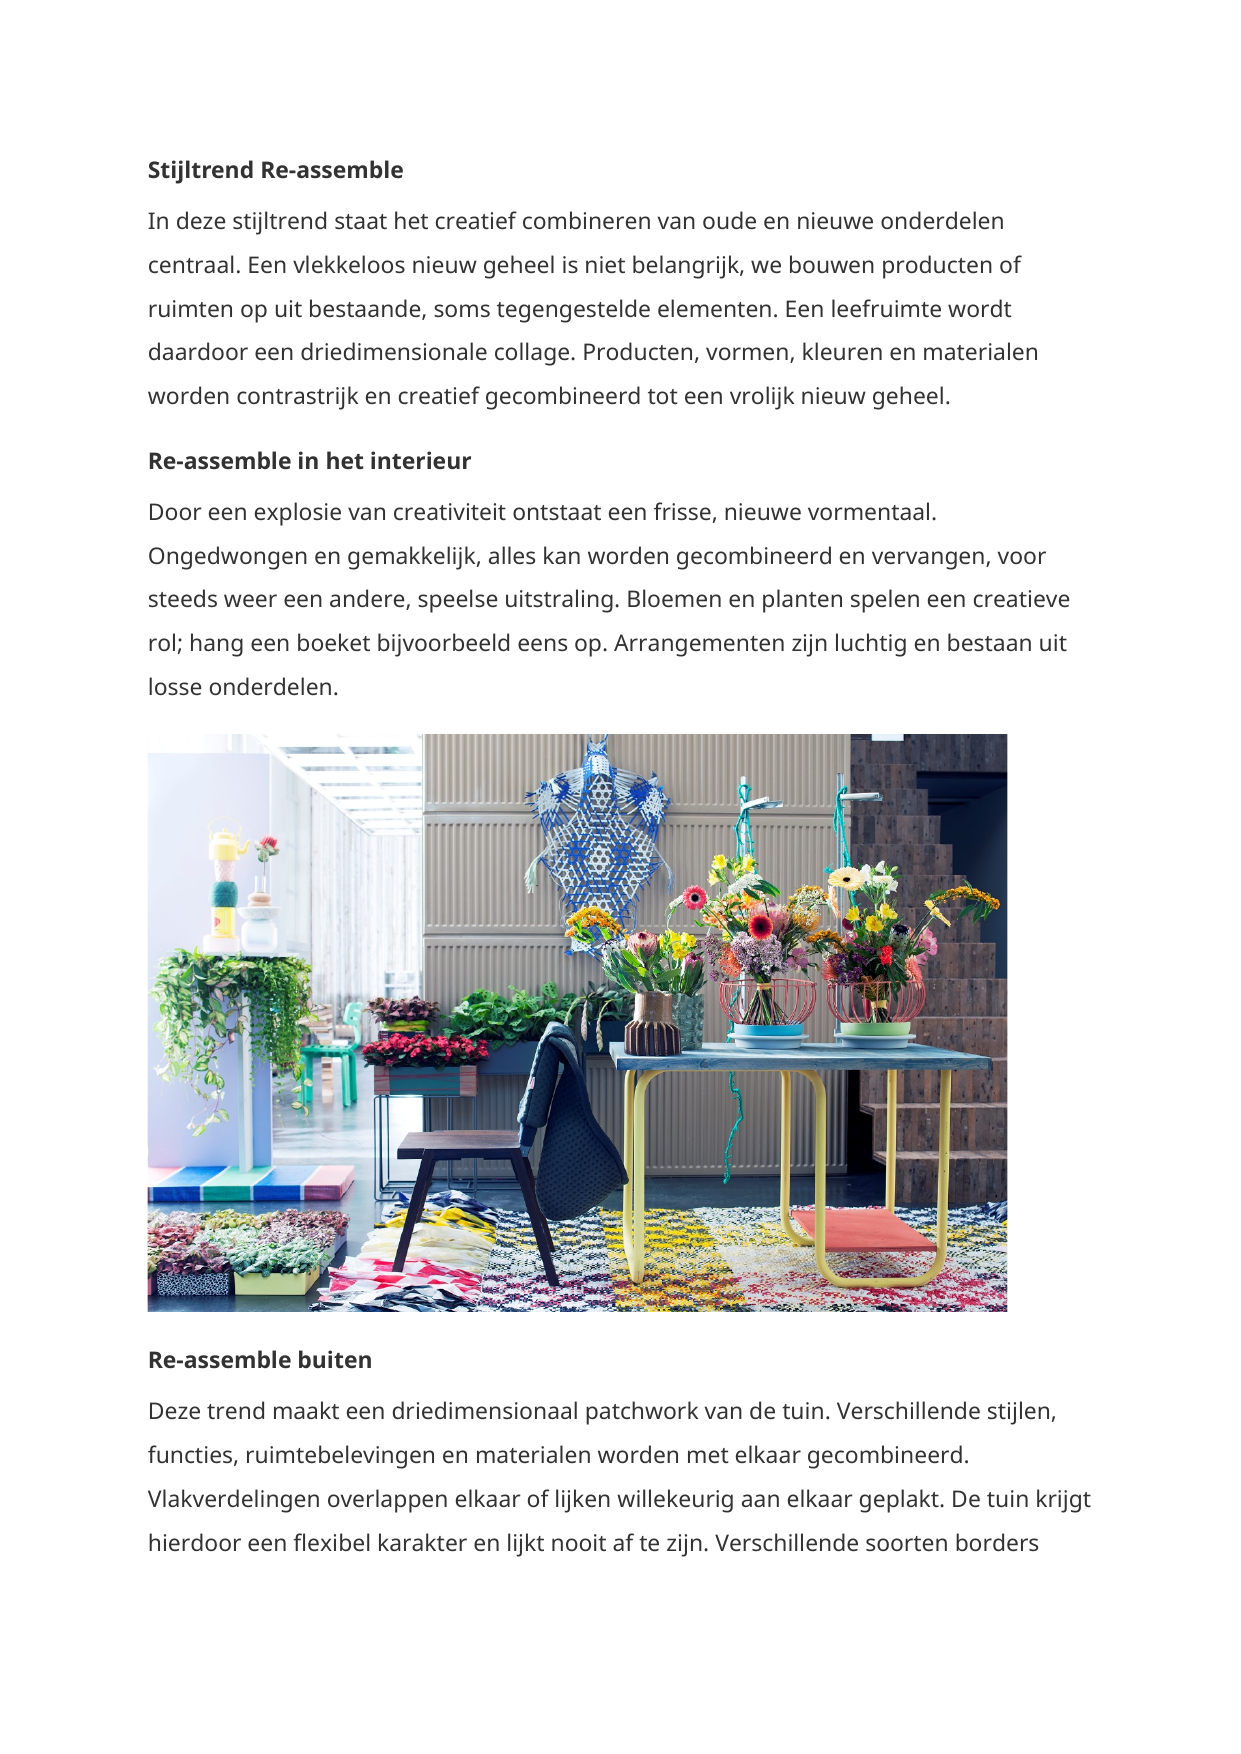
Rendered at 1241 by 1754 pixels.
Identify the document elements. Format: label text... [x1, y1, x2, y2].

text Stijltrend Re-assemble [148, 148, 1093, 185]
text Re-assemble in het interieur [148, 444, 1093, 476]
picture [147, 734, 1008, 1312]
text Re-assemble buiten [148, 1343, 1093, 1375]
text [148, 1395, 1093, 1558]
text Door een explosie van creativiteit ontstaat een frisse, nieuwe vormentaal. Ongedwongen en gemakkelijk, alles kan worden gecombineerd en vervangen, voor steeds weer een andere, speelse uitstraling. Bloemen en planten spelen een creatieve rol; hang een boeket bijvoorbeeld eens op. Arrangementen zijn luchtig en bestaan uit losse onderdelen. [148, 496, 1093, 702]
text In deze stijltrend staat het creatief combineren van oude en nieuwe onderdelen centraal. Een vlekkeloos nieuw geheel is niet belangrijk, we bouwen producten of ruimten op uit bestaande, soms tegengestelde elementen. Een leefruimte wordt daardoor een driedimensionale collage. Producten, vormen, kleuren en materialen worden contrastrijk en creatief gecombineerd tot een vrolijk nieuw geheel. [148, 205, 1093, 411]
